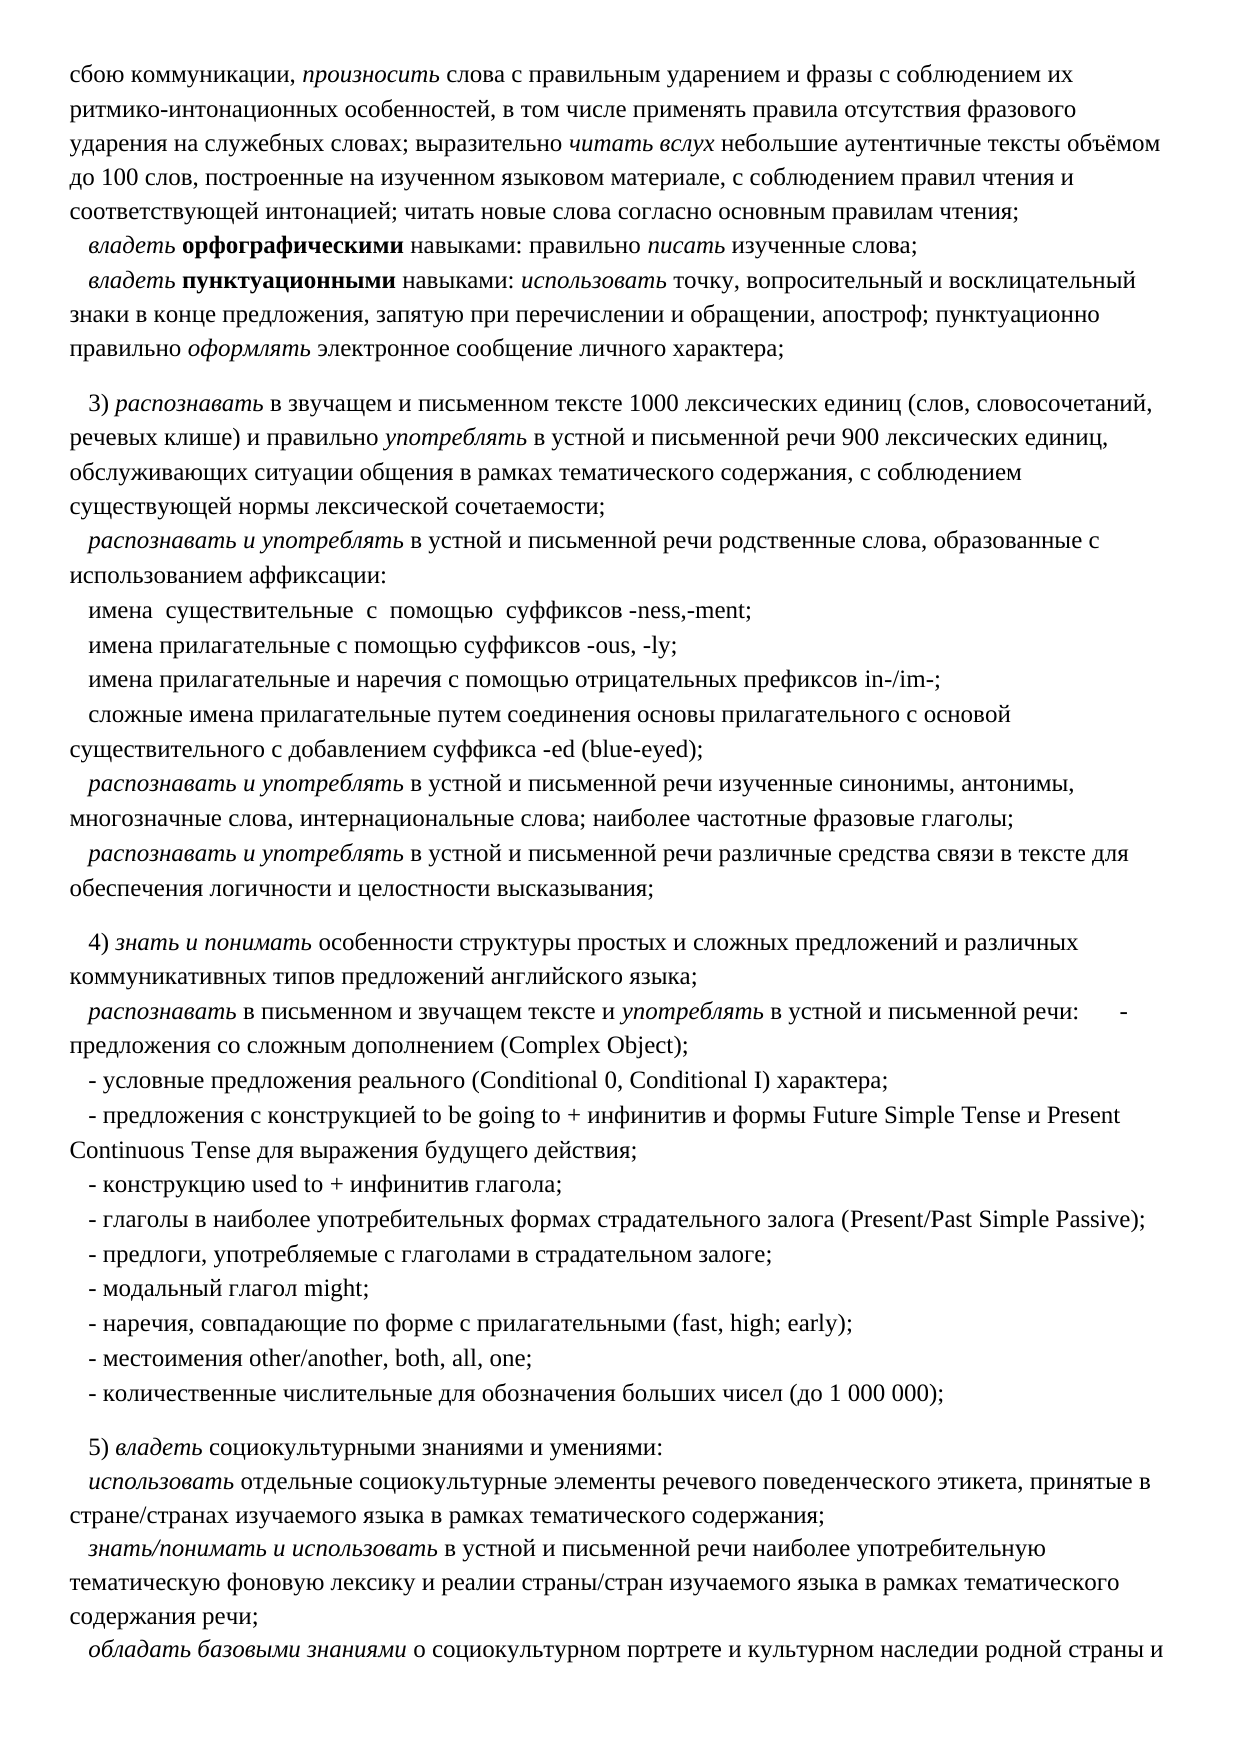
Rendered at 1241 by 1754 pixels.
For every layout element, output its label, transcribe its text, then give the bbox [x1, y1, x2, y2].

text 3) распознавать в звучащем и письменном тексте 1000 лексических единиц (слов, словосочетаний, речевых клише) и правильно употреблять в устной и письменной речи 900 лексических единиц, обслуживающих ситуации общения в рамках тематического содержания, с соблюдением существующей нормы лексической сочетаемости; распознавать и употреблять в устной и письменной речи родственные слова, образованные с использованием аффиксации: имена существительные с помощью суффиксов -ness,-ment; имена прилагательные с помощью суффиксов -ous, -ly; имена прилагательные и наречия с помощью отрицательных префиксов in-/im-; сложные имена прилагательные путем соединения основы прилагательного с основой существительного с добавлением суффикса -ed (blue-eyed); распознавать и употреблять в устной и письменной речи изученные синонимы, антонимы, многозначные слова, интернациональные слова; наиболее частотные фразовые глаголы; распознавать и употреблять в устной и письменной речи различные средства связи в тексте для обеспечения логичности и целостности высказывания; [69, 388, 1167, 901]
text 4) знать и понимать особенности структуры простых и сложных предложений и различных коммуникативных типов предложений английского языка; распознавать в письменном и звучащем тексте и употреблять в устной и письменной речи: - предложения со сложным дополнением (Complex Object); - условные предложения реального (Conditional 0, Conditional I) характера; - предложения с конструкцией to be going to + инфинитив и формы Future Simple Tense и Present Continuous Tense для выражения будущего действия; - конструкцию used to + инфинитив глагола; - глаголы в наиболее употребительных формах страдательного залога (Present/Past Simple Passive); - предлоги, употребляемые с глаголами в страдательном залоге; - модальный глагол might; - наречия, совпадающие по форме с прилагательными (fast, high; early); - местоимения other/another, both, all, one; - количественные числительные для обозначения больших чисел (до 1 000 000); [69, 927, 1152, 1407]
text сбою коммуникации, произносить слова с правильным ударением и фразы с соблюдением их ритмико-интонационных особенностей, в том числе применять правила отсутствия фразового ударения на служебных словах; выразительно читать вслух небольшие аутентичные тексты объёмом до 100 слов, построенные на изученном языковом материале, с соблюдением правил чтения и соответствующей интонацией; читать новые слова согласно основным правилам чтения; владеть орфографическими навыками: правильно писать изученные слова; владеть пунктуационными навыками: использовать точку, вопросительный и восклицательный знаки в конце предложения, запятую при перечислении и обращении, апостроф; пунктуационно правильно оформлять электронное сообщение личного характера; [69, 59, 1167, 362]
text 5) владеть социокультурными знаниями и умениями: использовать отдельные социокультурные элементы речевого поведенческого этикета, принятые в стране/странах изучаемого языка в рамках тематического содержания; знать/понимать и использовать в устной и письменной речи наиболее употребительную тематическую фоновую лексику и реалии страны/стран изучаемого языка в рамках тематического содержания речи; обладать базовыми знаниями о социокультурном портрете и культурном наследии родной страны и [69, 1432, 1167, 1663]
